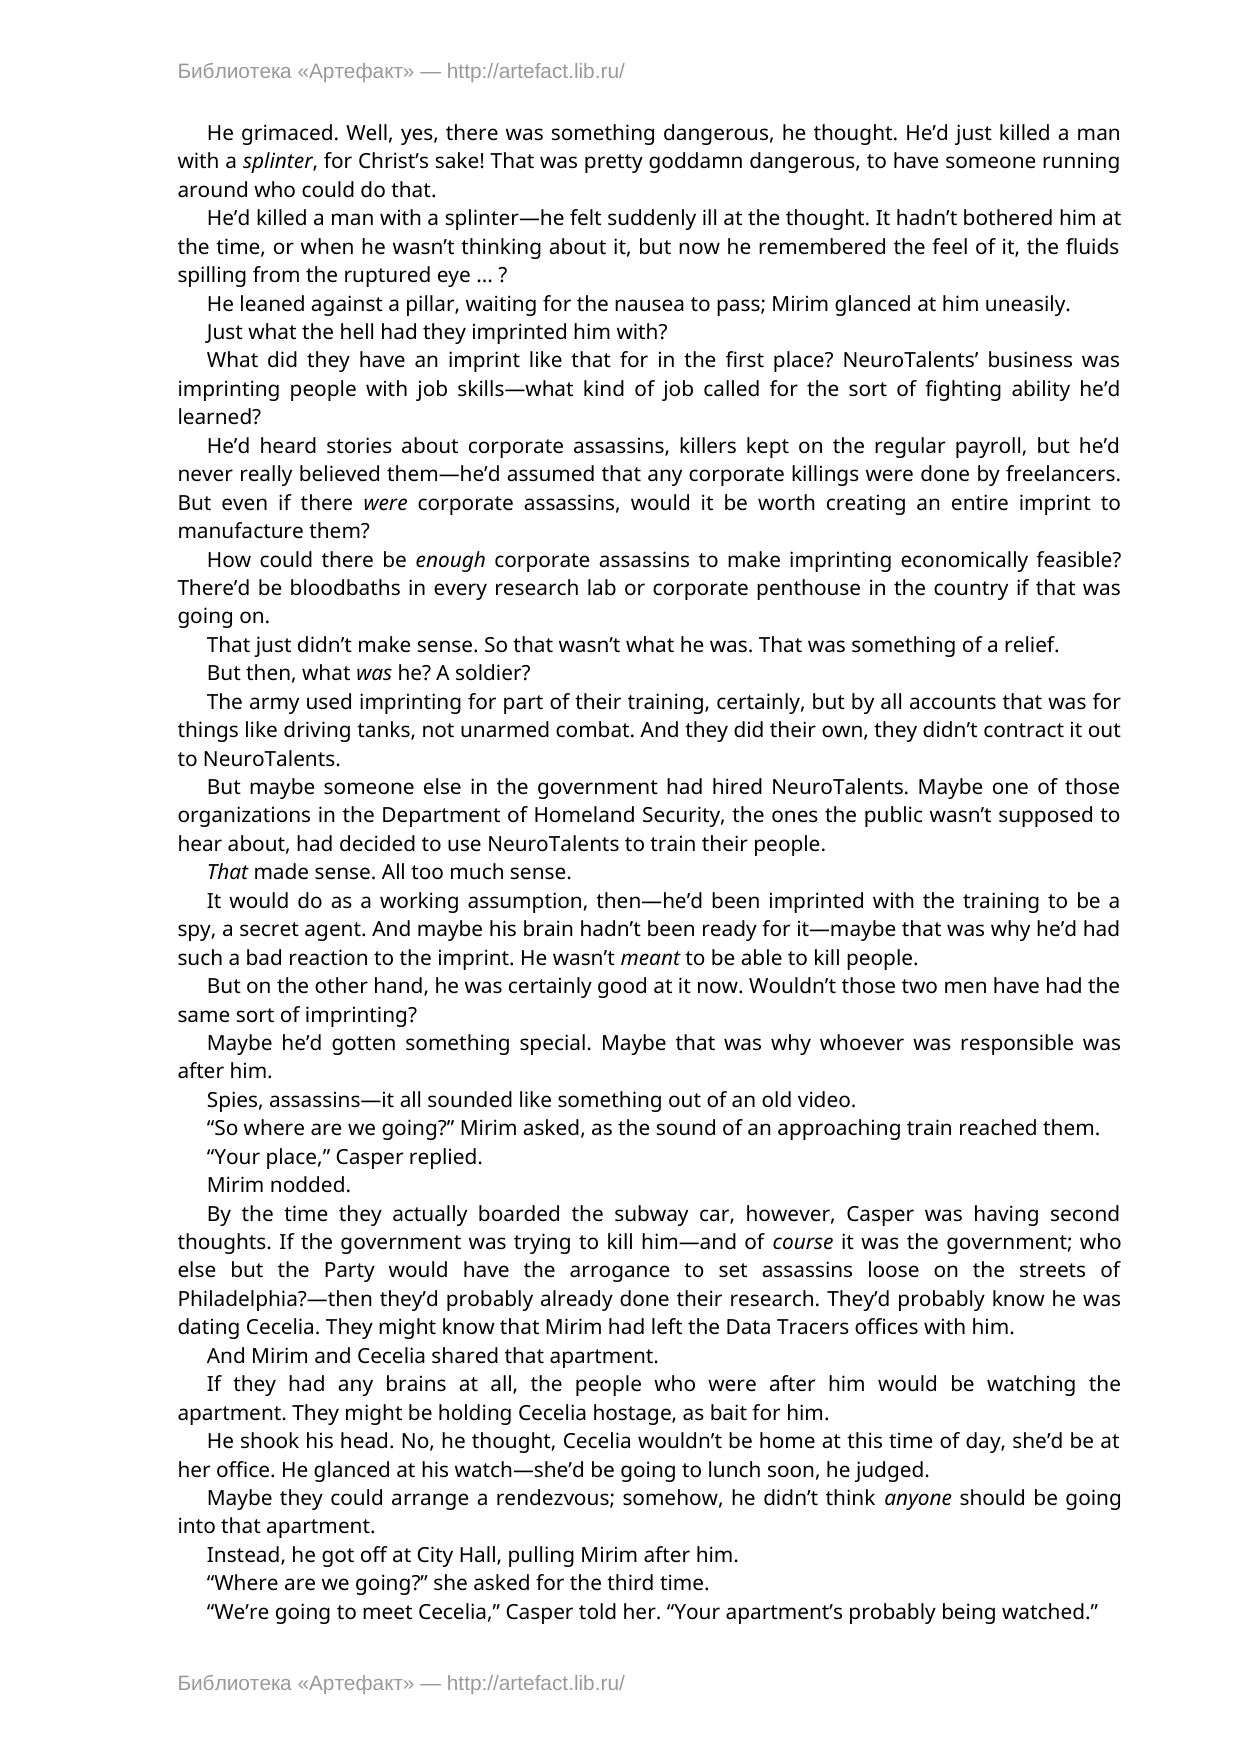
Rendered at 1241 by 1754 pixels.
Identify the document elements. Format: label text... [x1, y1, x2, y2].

text “We’re going to meet Cecelia,” Casper told her. “Your apartment’s probably being watched.” [177, 1597, 1122, 1625]
text It would do as a working assumption, then—he’d been imprinted with the training to be a spy, a secret agent. And maybe his brain hadn’t been ready for it—maybe that was why he’d had such a bad reaction to the imprint. He wasn’t meant to be able to kill people. [177, 886, 1122, 971]
text “Where are we going?” she asked for the third time. [177, 1568, 1122, 1597]
text Mirim nodded. [177, 1170, 1122, 1199]
text But on the other hand, he was certainly good at it now. Wouldn’t those two men have had the same sort of imprinting? [177, 971, 1122, 1028]
text But then, what was he? A soldier? [177, 658, 1122, 687]
text That made sense. All too much sense. [177, 857, 1122, 886]
text How could there be enough corporate assassins to make imprinting economically feasible? There’d be bloodbaths in every research lab or corporate penthouse in the country if that was going on. [177, 545, 1122, 630]
text By the time they actually boarded the subway car, however, Casper was having second thoughts. If the government was trying to kill him—and of course it was the government; who else but the Party would have the arrogance to set assassins loose on the streets of Philadelphia?—then they’d probably already done their research. They’d probably know he was dating Cecelia. They might know that Mirim had left the Data Tracers offices with him. [177, 1199, 1122, 1341]
text Instead, he got off at City Hall, pulling Mirim after him. [177, 1540, 1122, 1568]
text The army used imprinting for part of their training, certainly, but by all accounts that was for things like driving tanks, not unarmed combat. And they did their own, they didn’t contract it out to NeuroTalents. [177, 687, 1122, 772]
text “Your place,” Casper replied. [177, 1142, 1122, 1170]
text He’d heard stories about corporate assassins, killers kept on the regular payroll, but he’d never really believed them—he’d assumed that any corporate killings were done by freelancers. But even if there were corporate assassins, would it be worth creating an entire imprint to manufacture them? [177, 431, 1122, 545]
text He’d killed a man with a splinter—he felt suddenly ill at the thought. It hadn’t bothered him at the time, or when he wasn’t thinking about it, but now he remembered the feel of it, the fluids spilling from the ruptured eye ... ? [177, 203, 1122, 289]
text But maybe someone else in the government had hired NeuroTalents. Maybe one of those organizations in the Department of Homeland Security, the ones the public wasn’t supposed to hear about, had decided to use NeuroTalents to train their people. [177, 772, 1122, 857]
text He grimaced. Well, yes, there was something dangerous, he thought. He’d just killed a man with a splinter, for Christ’s sake! That was pretty goddamn dangerous, to have someone running around who could do that. [177, 118, 1122, 203]
text Maybe they could arrange a rendezvous; somehow, he didn’t think anyone should be going into that apartment. [177, 1483, 1122, 1540]
text If they had any brains at all, the people who were after him would be watching the apartment. They might be holding Cecelia hostage, as bait for him. [177, 1369, 1122, 1426]
text Just what the hell had they imprinted him with? [177, 317, 1122, 346]
text What did they have an imprint like that for in the first place? NeuroTalents’ business was imprinting people with job skills—what kind of job called for the sort of fighting ability he’d learned? [177, 346, 1122, 431]
text Spies, assassins—it all sounded like something out of an old video. [177, 1085, 1122, 1113]
text Maybe he’d gotten something special. Maybe that was why whoever was responsible was after him. [177, 1028, 1122, 1085]
text He shook his head. No, he thought, Cecelia wouldn’t be home at this time of day, she’d be at her office. He glanced at his watch—she’d be going to lunch soon, he judged. [177, 1426, 1122, 1483]
text He leaned against a pillar, waiting for the nausea to pass; Mirim glanced at him uneasily. [177, 289, 1122, 317]
text And Mirim and Cecelia shared that apartment. [177, 1341, 1122, 1369]
text That just didn’t make sense. So that wasn’t what he was. That was something of a relief. [177, 630, 1122, 658]
text “So where are we going?” Mirim asked, as the sound of an approaching train reached them. [177, 1113, 1122, 1142]
